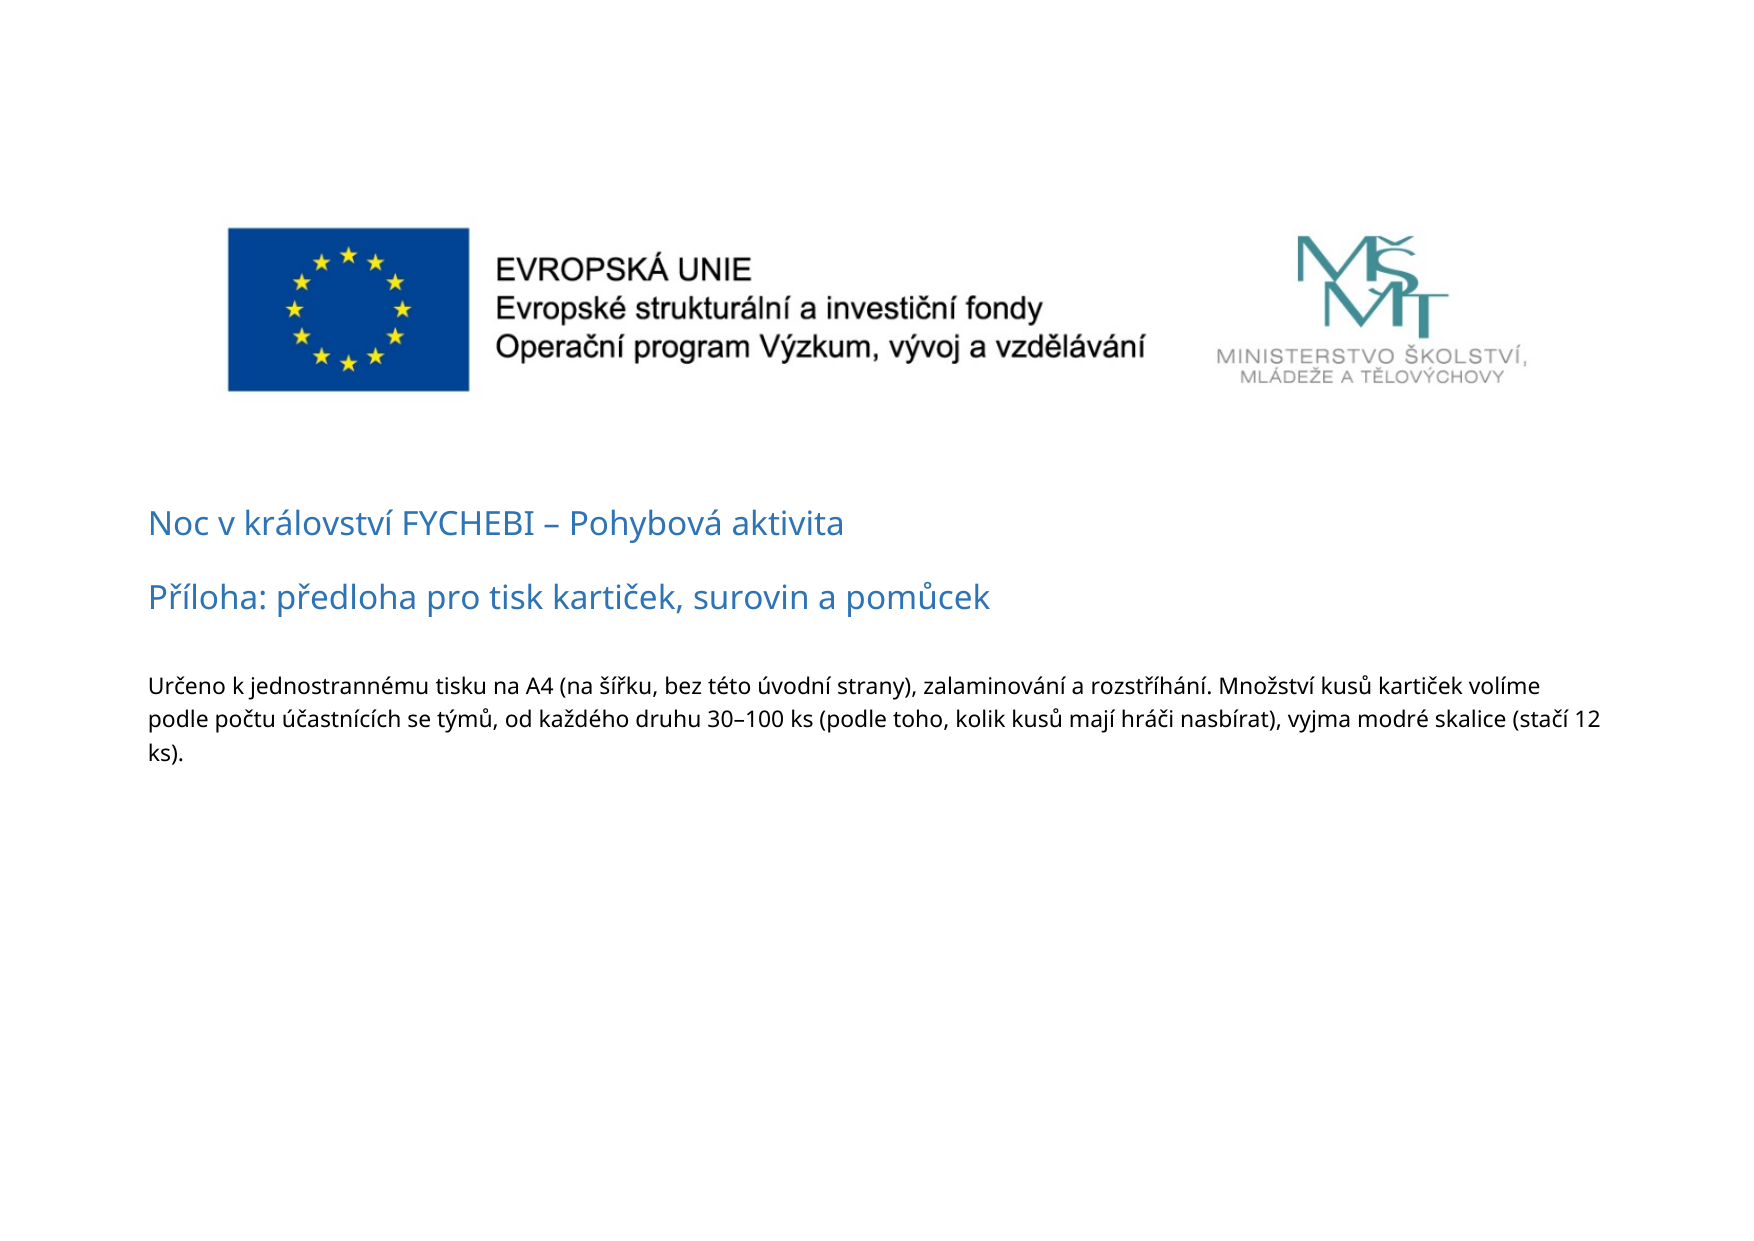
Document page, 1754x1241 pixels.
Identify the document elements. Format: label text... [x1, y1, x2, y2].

subtitle Příloha: předloha pro tisk kartiček, surovin a pomůcek [148, 574, 1606, 619]
subtitle Noc v království FYCHEBI – Pohybová aktivita [148, 472, 1606, 545]
picture [147, 147, 1607, 472]
text Určeno k jednostrannému tisku na A4 (na šířku, bez této úvodní strany), zalaminování a rozstříhání. Množství kusů kartiček volíme podle počtu účastnících se týmů, od každého druhu 30–100 ks (podle toho, kolik kusů mají hráči nasbírat), vyjma modré skalice (stačí 12 ks). [148, 670, 1606, 768]
